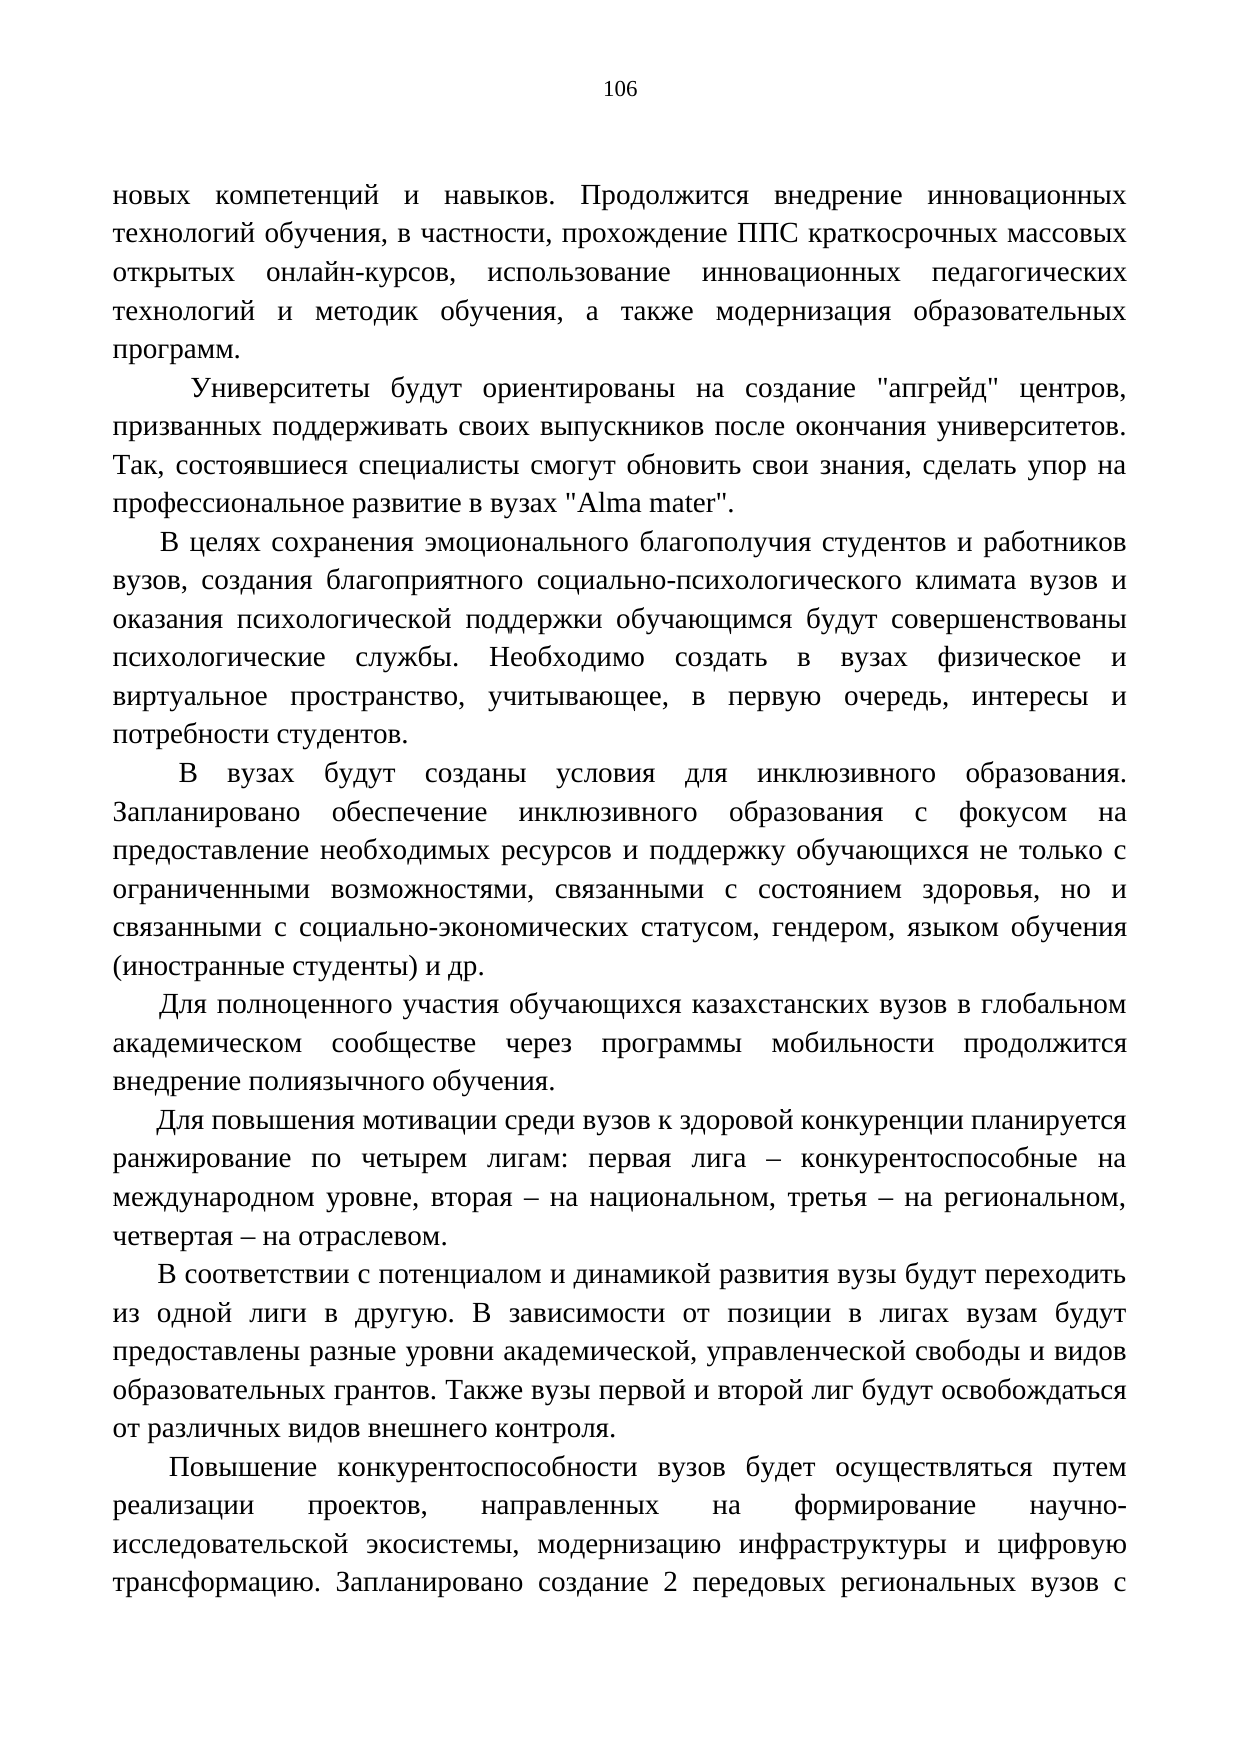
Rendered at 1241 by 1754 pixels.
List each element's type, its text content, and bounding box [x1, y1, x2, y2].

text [112, 177, 1128, 365]
text В соответствии с потенциалом и динамикой развития вузы будут переходить из одной лиги в другую. В зависимости от позиции в лигах вузам будут предоставлены разные уровни академической, управленческой свободы и видов образовательных грантов. Также вузы первой и второй лиг будут освобождаться от различных видов внешнего контроля. [112, 1256, 1128, 1444]
text Университеты будут ориентированы на создание "апгрейд" центров, призванных поддерживать своих выпускников после окончания университетов. Так, состоявшиеся специалисты смогут обновить свои знания, сделать упор на профессиональное развитие в вузах "Alma mater". [112, 370, 1128, 519]
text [112, 1449, 1128, 1598]
text В вузах будут созданы условия для инклюзивного образования. Запланировано обеспечение инклюзивного образования с фокусом на предоставление необходимых ресурсов и поддержку обучающихся не только с ограниченными возможностями, связанными с состоянием здоровья, но и связанными с социально-экономических статусом, гендером, языком обучения (иностранные студенты) и др. [112, 755, 1128, 981]
text Для полноценного участия обучающихся казахстанских вузов в глобальном академическом сообществе через программы мобильности продолжится внедрение полиязычного обучения. [112, 986, 1128, 1097]
text Для повышения мотивации среди вузов к здоровой конкуренции планируется ранжирование по четырем лигам: первая лига – конкурентоспособные на международном уровне, вторая – на национальном, третья – на региональном, четвертая – на отраслевом. [112, 1102, 1128, 1251]
text В целях сохранения эмоционального благополучия студентов и работников вузов, создания благоприятного социально-психологического климата вузов и оказания психологической поддержки обучающимся будут совершенствованы психологические службы. Необходимо создать в вузах физическое и виртуальное пространство, учитывающее, в первую очередь, интересы и потребности студентов. [112, 524, 1128, 750]
